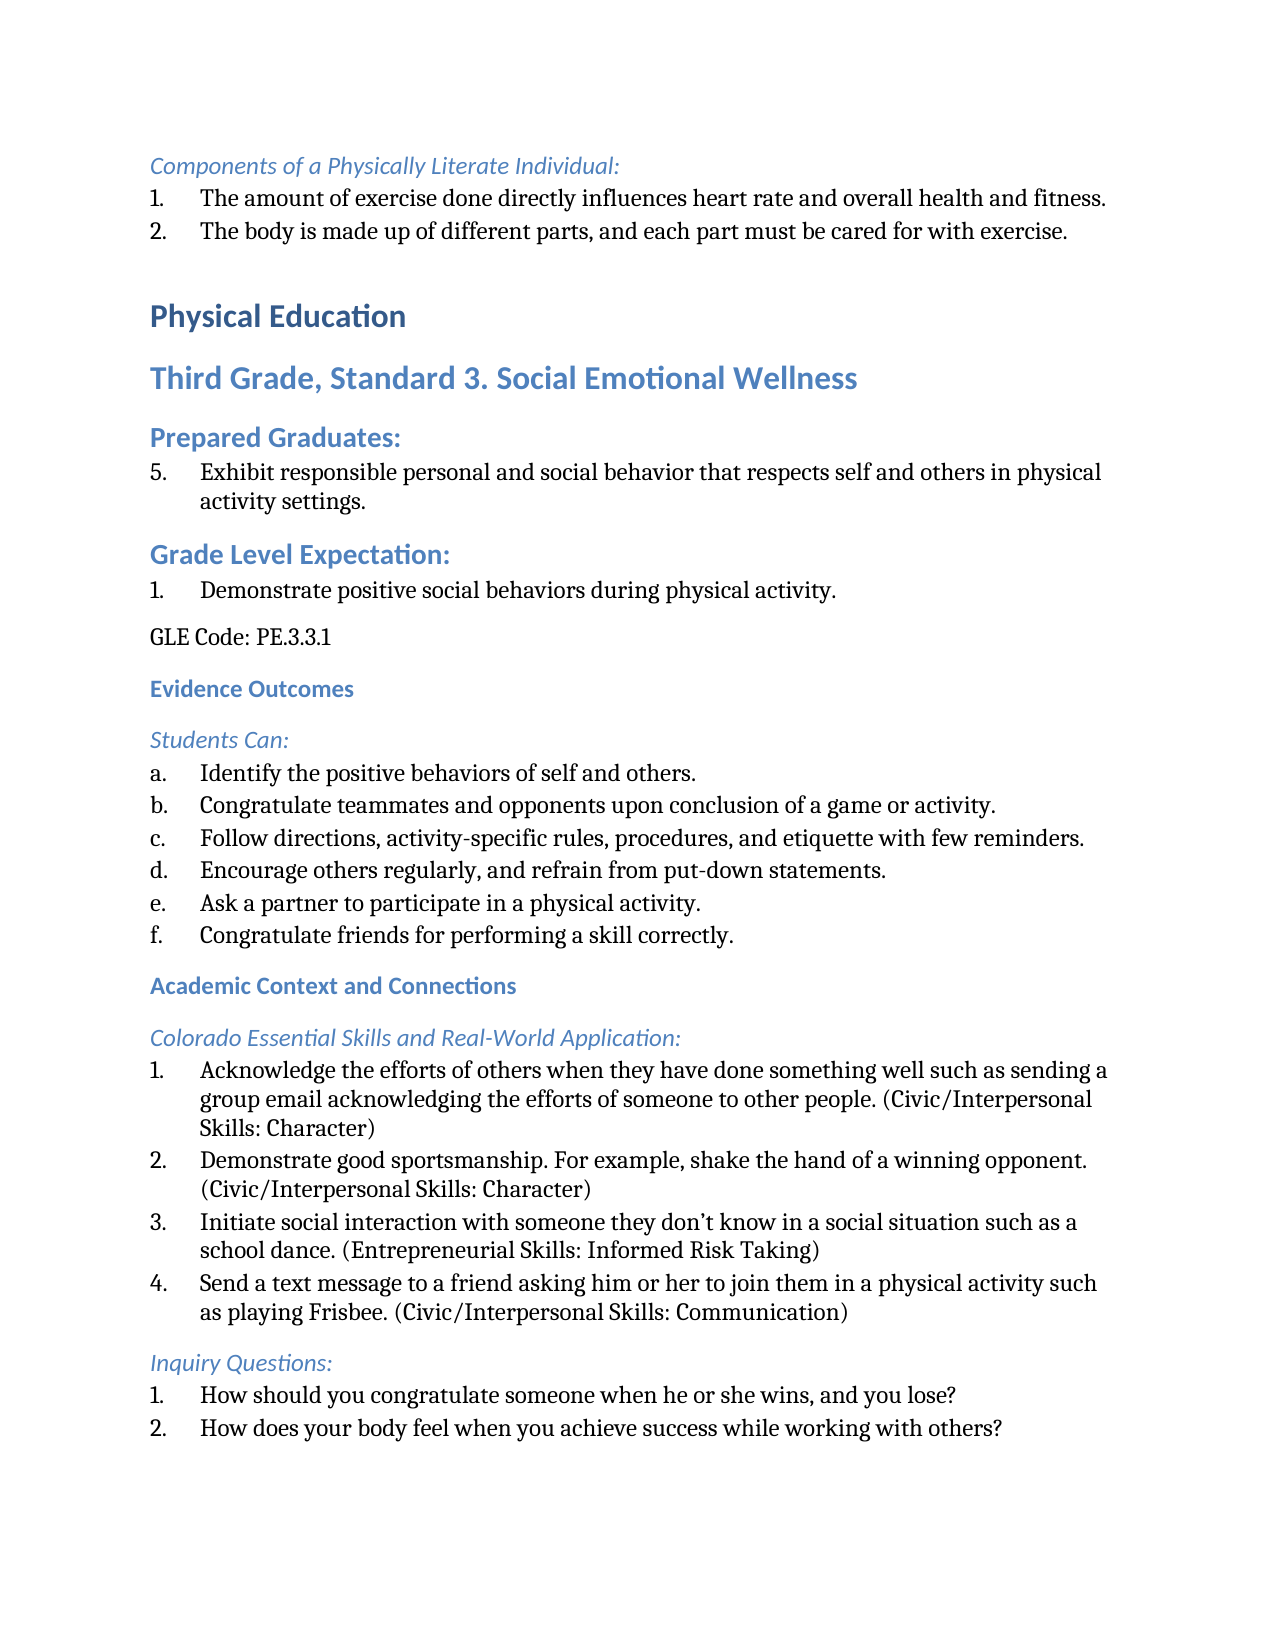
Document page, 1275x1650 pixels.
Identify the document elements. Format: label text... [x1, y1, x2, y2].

subtitle Prepared Graduates: [150, 419, 1125, 454]
subtitle Academic Context and Connections [150, 971, 1125, 1001]
subtitle Physical Education [150, 296, 1125, 336]
subtitle Colorado Essential Skills and Real-World Application: [150, 1022, 1125, 1052]
list Demonstrate good sportsmanship. For example, shake the hand of a winning opponent. (Civic/Interpersonal Skills: Character) [150, 1146, 1125, 1204]
text GLE Code: PE.3.3.1 [150, 623, 1125, 652]
list How does your body feel when you achieve success while working with others? [150, 1414, 1125, 1442]
list Acknowledge the efforts of others when they have done something well such as sending a group email acknowledging the efforts of someone to other people. (Civic/Interpersonal Skills: Character) [150, 1056, 1125, 1142]
list Identify the positive behaviors of self and others. [150, 758, 1125, 787]
subtitle Evidence Outcomes [150, 673, 1125, 703]
list Follow directions, activity-specific rules, procedures, and etiquette with few reminders. [150, 823, 1125, 852]
list Initiate social interaction with someone they don’t know in a social situation such as a school dance. (Entrepreneurial Skills: Informed Risk Taking) [150, 1207, 1125, 1265]
list The amount of exercise done directly influences heart rate and overall health and fitness. [150, 184, 1125, 213]
list Encourage others regularly, and refrain from put-down statements. [150, 856, 1125, 885]
subtitle Grade Level Expectation: [150, 536, 1125, 572]
list Congratulate friends for performing a skill correctly. [150, 921, 1125, 950]
subtitle Components of a Physically Literate Individual: [150, 150, 1125, 181]
list Congratulate teammates and opponents upon conclusion of a game or activity. [150, 791, 1125, 820]
subtitle Third Grade, Standard 3. Social Emotional Wellness [150, 357, 1125, 398]
list Send a text message to a friend asking him or her to join them in a physical activity such as playing Frisbee. (Civic/Interpersonal Skills: Communication) [150, 1269, 1125, 1326]
list The body is made up of different parts, and each part must be cared for with exercise. [150, 217, 1125, 246]
list Ask a partner to participate in a physical activity. [150, 888, 1125, 917]
list Demonstrate positive social behaviors during physical activity. [150, 576, 1125, 604]
list Exhibit responsible personal and social behavior that respects self and others in physical activity settings. [150, 458, 1125, 516]
subtitle Students Can: [150, 724, 1125, 755]
list How should you congratulate someone when he or she wins, and you lose? [150, 1381, 1125, 1410]
subtitle Inquiry Questions: [150, 1347, 1125, 1377]
